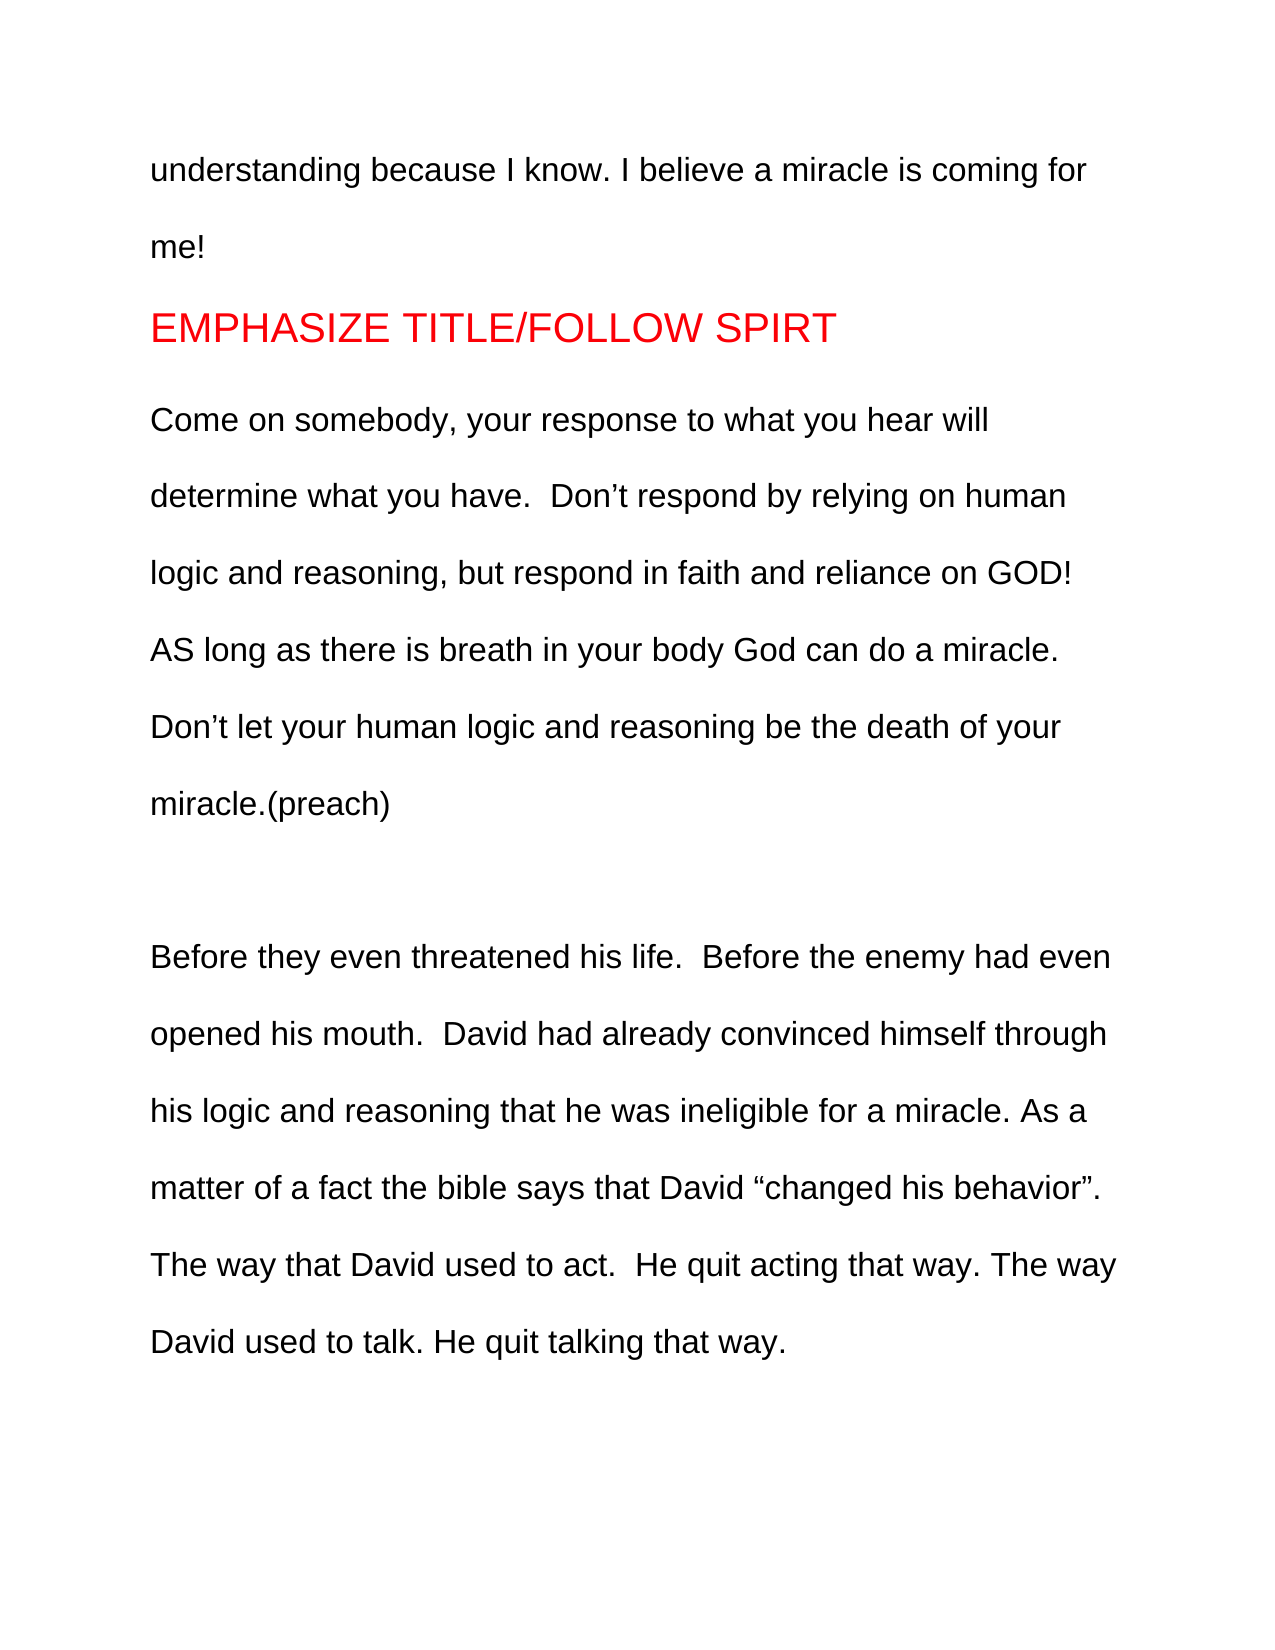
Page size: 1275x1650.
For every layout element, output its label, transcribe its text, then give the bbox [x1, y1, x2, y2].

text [150, 150, 1125, 265]
text Come on somebody, your response to what you hear will determine what you have. Don’t respond by relying on human logic and reasoning, but respond in faith and reliance on GOD! AS long as there is breath in your body God can do a miracle. Don’t let your human logic and reasoning be the death of your miracle.(preach) [150, 399, 1125, 822]
text Before they even threatened his life. Before the enemy had even opened his mouth. David had already convinced himself through his logic and reasoning that he was ineligible for a miracle. As a matter of a fact the bible says that David “changed his behavior”. The way that David used to act. He quit acting that way. The way David used to talk. He quit talking that way. [150, 937, 1125, 1360]
text EMPHASIZE TITLE/FOLLOW SPIRT [150, 304, 1125, 352]
